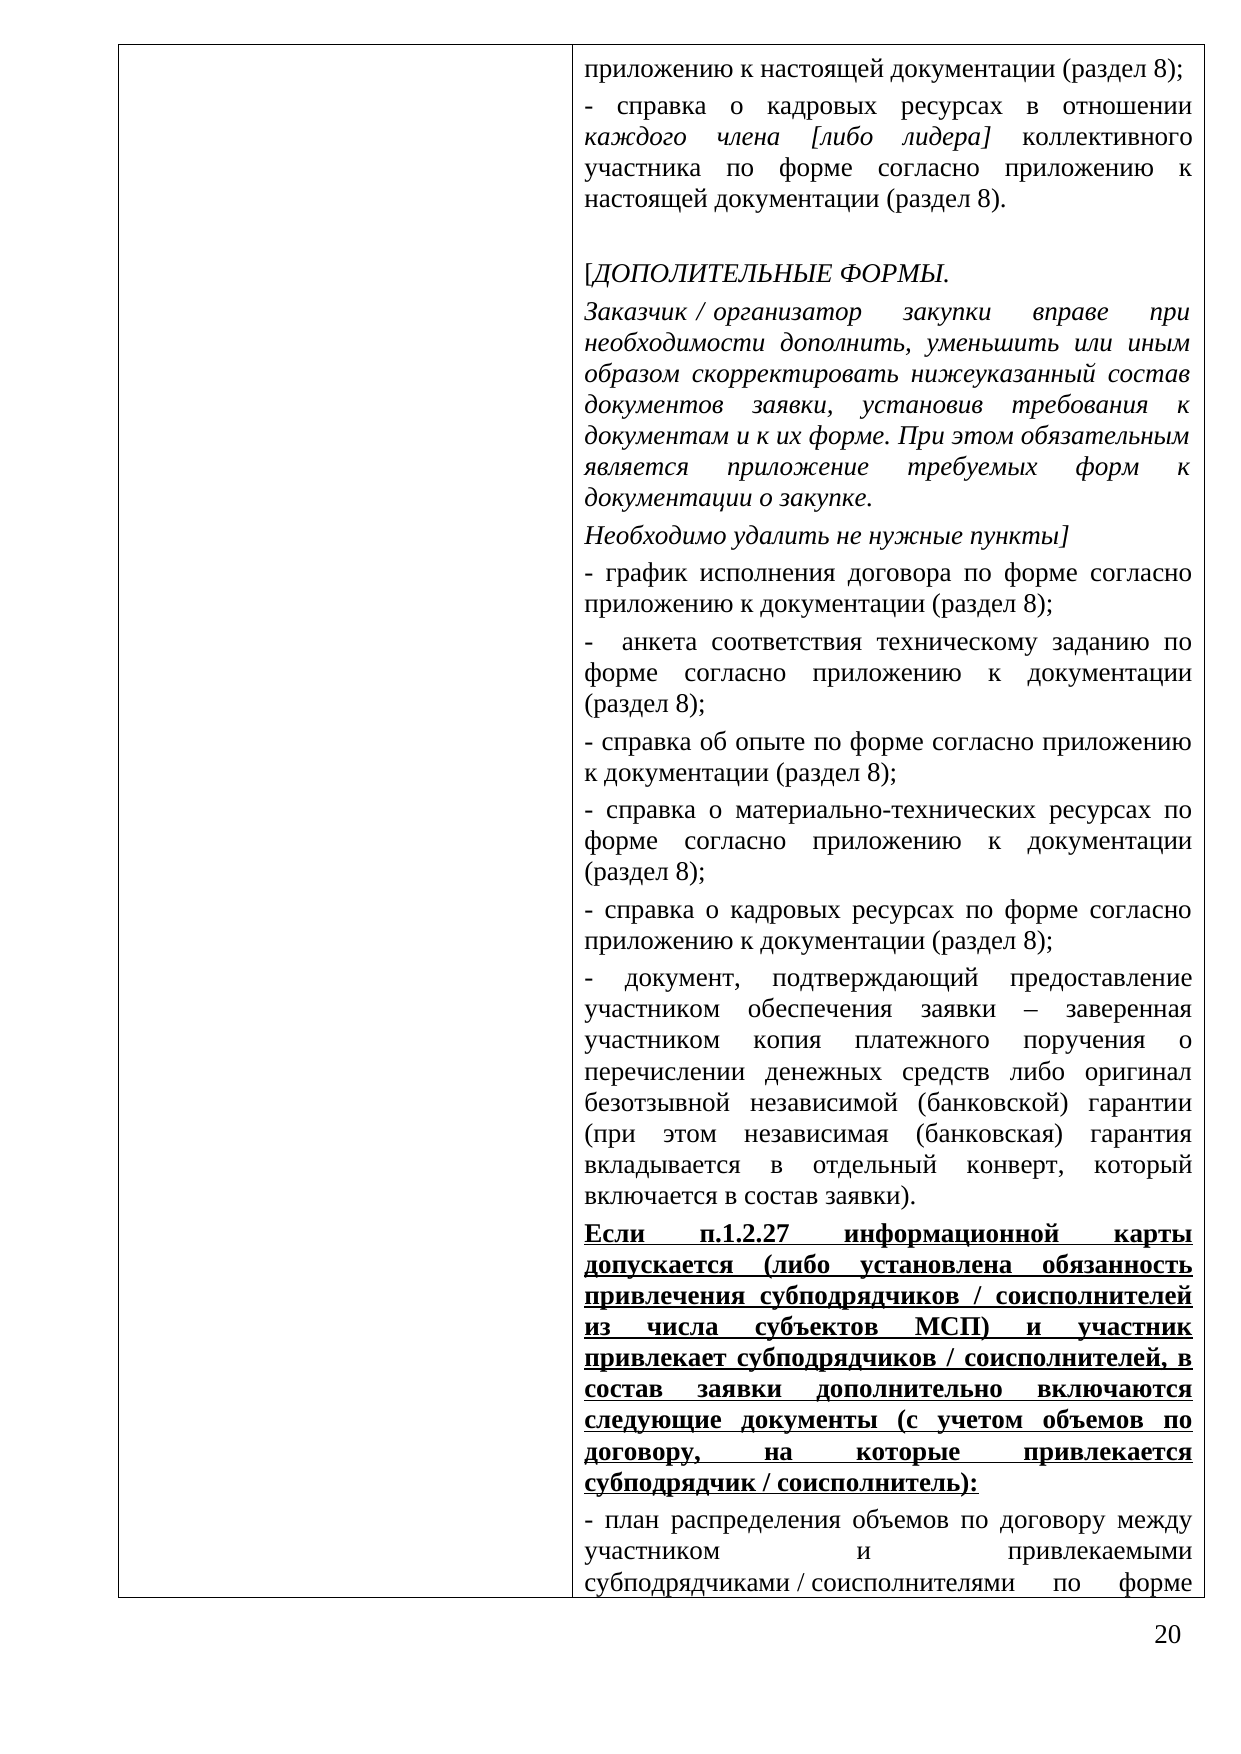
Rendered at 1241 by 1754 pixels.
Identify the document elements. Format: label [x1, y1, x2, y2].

table_header [573, 45, 1204, 1597]
table_header [119, 45, 572, 1597]
